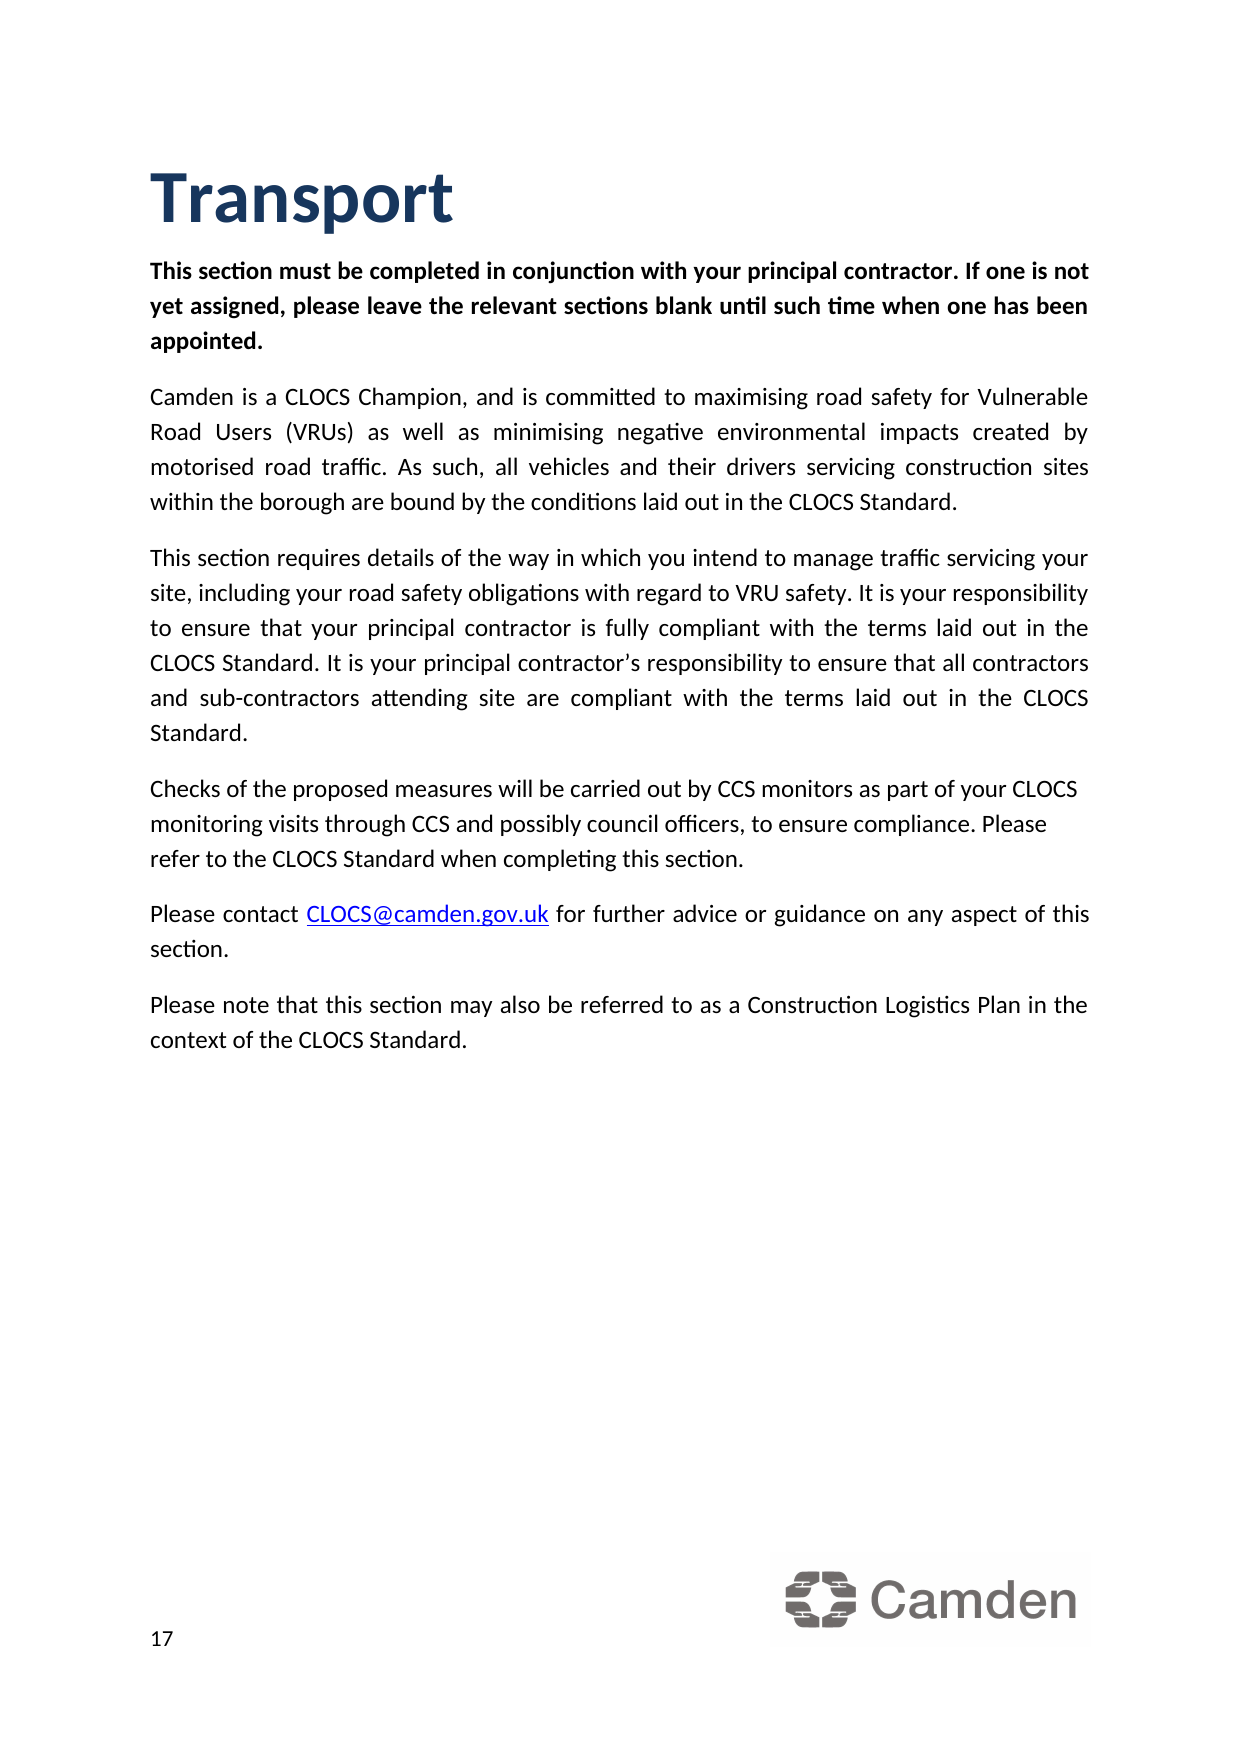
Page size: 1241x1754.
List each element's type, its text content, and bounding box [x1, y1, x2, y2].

text This section must be completed in conjunction with your principal contractor. If one is not yet assigned, please leave the relevant sections blank until such time when one has been appointed. [150, 255, 1090, 356]
text This section requires details of the way in which you intend to manage traffic servicing your site, including your road safety obligations with regard to VRU safety. It is your responsibility to ensure that your principal contractor is fully compliant with the terms laid out in the CLOCS Standard. It is your principal contractor’s responsibility to ensure that all contractors and sub-contractors attending site are compliant with the terms laid out in the CLOCS Standard. [150, 542, 1090, 747]
subtitle Transport [150, 150, 1090, 242]
text Please contact CLOCS@camden.gov.uk for further advice or guidance on any aspect of this section. [150, 898, 1090, 964]
picture [770, 1552, 1091, 1647]
text Checks of the proposed measures will be carried out by CCS monitors as part of your CLOCS monitoring visits through CCS and possibly council officers, to ensure compliance. Please refer to the CLOCS Standard when completing this section. [150, 773, 1090, 873]
text Camden is a CLOCS Champion, and is committed to maximising road safety for Vulnerable Road Users (VRUs) as well as minimising negative environmental impacts created by motorised road traffic. As such, all vehicles and their drivers servicing construction sites within the borough are bound by the conditions laid out in the CLOCS Standard. [150, 381, 1090, 517]
text Please note that this section may also be referred to as a Construction Logistics Plan in the context of the CLOCS Standard. [150, 989, 1090, 1055]
